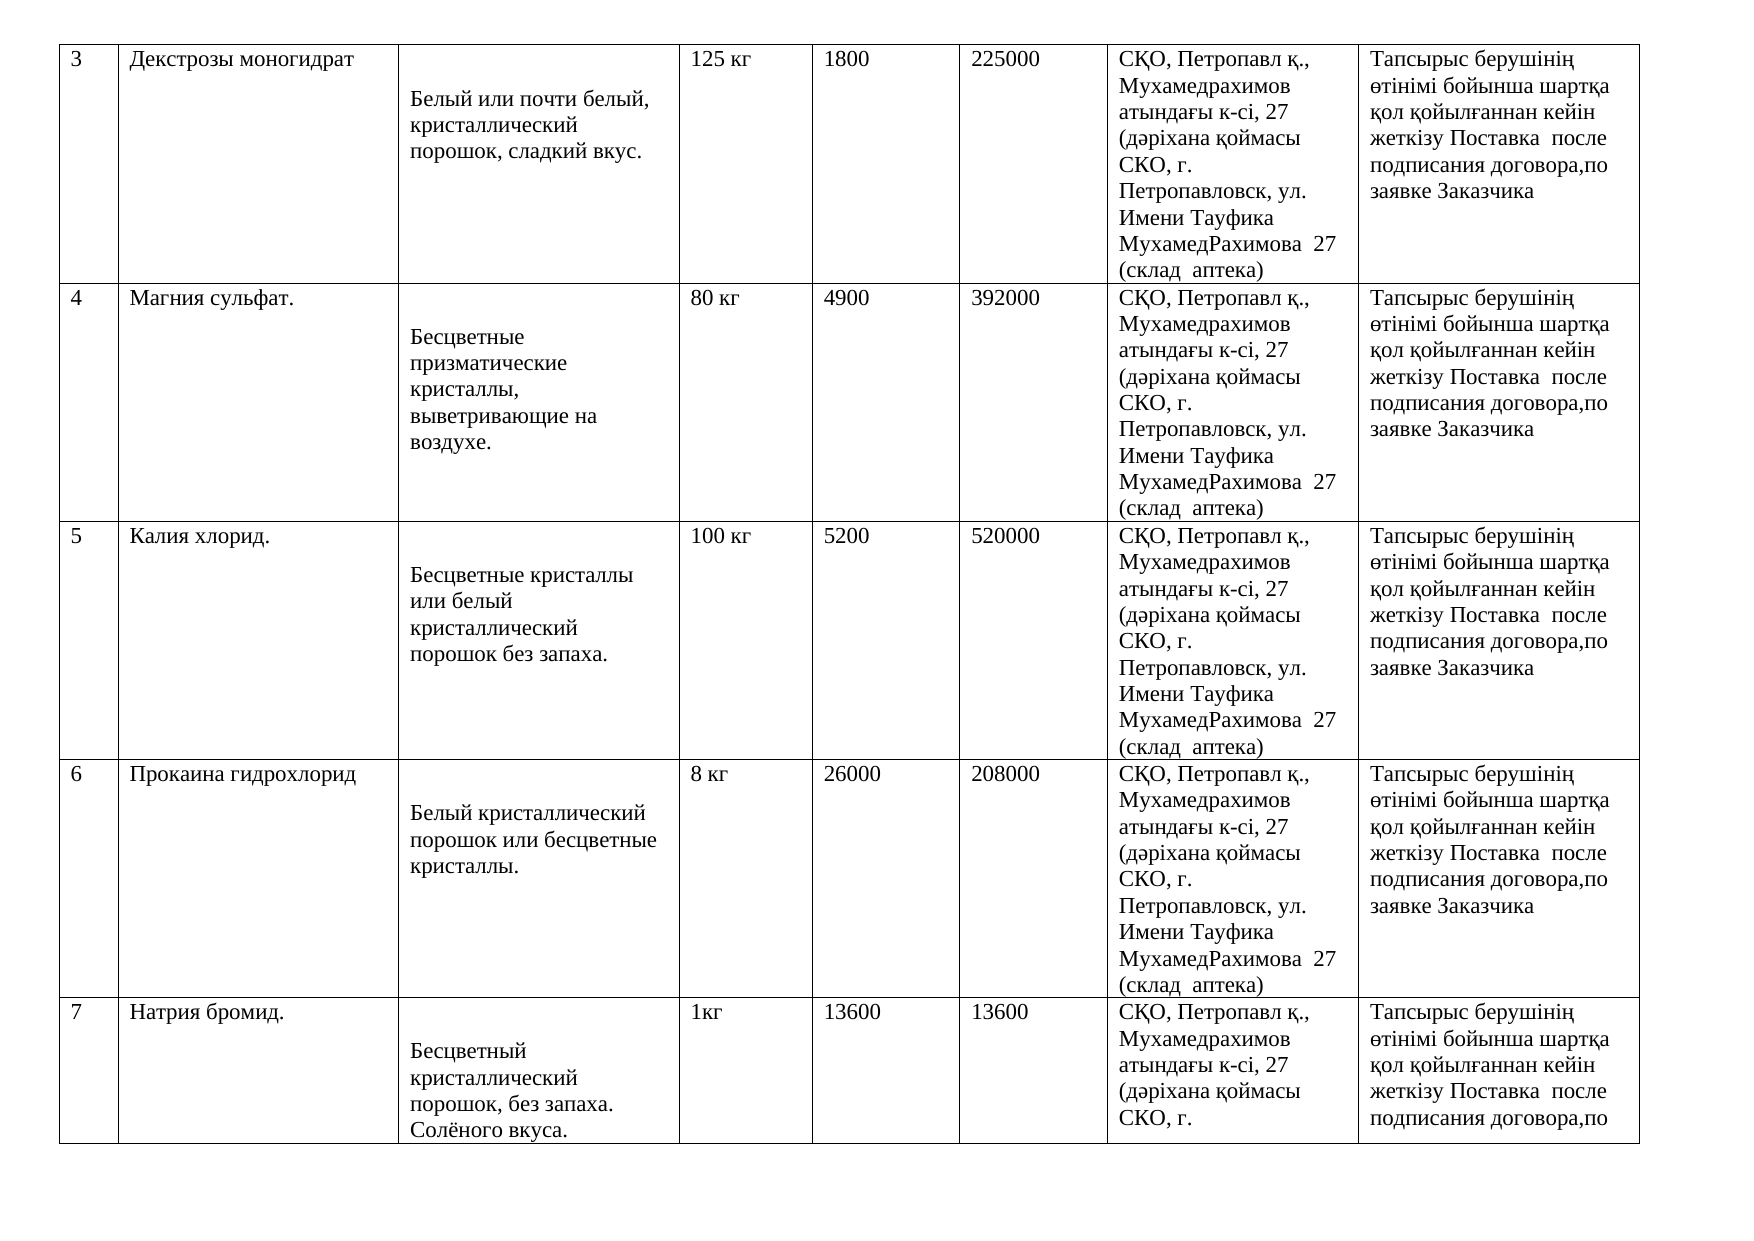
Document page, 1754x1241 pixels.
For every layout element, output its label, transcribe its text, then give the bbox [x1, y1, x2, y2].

table_cell 7 [60, 998, 118, 1143]
table_cell 225000 [960, 45, 1107, 283]
table_cell Белый кристаллический порошок или бесцветные кристаллы. [399, 760, 679, 997]
table_cell 3 [60, 45, 118, 283]
table_cell 8 кг [680, 760, 812, 997]
table_cell Бесцветные призматические кристаллы, выветривающие на воздухе. [399, 284, 679, 521]
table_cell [1108, 45, 1358, 283]
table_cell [1359, 45, 1639, 283]
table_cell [399, 998, 679, 1143]
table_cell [1108, 998, 1358, 1143]
table_cell 13600 [960, 998, 1107, 1143]
table_cell 125 кг [680, 45, 812, 283]
table_cell 4 [60, 284, 118, 521]
table_cell 100 кг [680, 522, 812, 759]
table_cell Тапсырыс берушінің өтінімі бойынша шартқа қол қойылғаннан кейін жеткізу Поставка после подписания договора,по заявке Заказчика [1359, 522, 1639, 759]
table_cell 208000 [960, 760, 1107, 997]
table_cell Бесцветные кристаллы или белый кристаллический порошок без запаха. [399, 522, 679, 759]
table_cell 6 [60, 760, 118, 997]
table_cell 5 [60, 522, 118, 759]
table_cell Натрия бромид. [119, 998, 398, 1143]
table_cell 13600 [813, 998, 959, 1143]
table_cell Декстрозы моногидрат [119, 45, 398, 283]
table_cell 1кг [680, 998, 812, 1143]
table_cell 26000 [813, 760, 959, 997]
table_cell 520000 [960, 522, 1107, 759]
table_cell 5200 [813, 522, 959, 759]
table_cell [1359, 998, 1639, 1143]
table_cell Магния сульфат. [119, 284, 398, 521]
table_cell 1800 [813, 45, 959, 283]
table_cell Калия хлорид. [119, 522, 398, 759]
table_cell Тапсырыс берушінің өтінімі бойынша шартқа қол қойылғаннан кейін жеткізу Поставка после подписания договора,по заявке Заказчика [1359, 760, 1639, 997]
table_cell Тапсырыс берушінің өтінімі бойынша шартқа қол қойылғаннан кейін жеткізу Поставка после подписания договора,по заявке Заказчика [1359, 284, 1639, 521]
table_cell 4900 [813, 284, 959, 521]
table_cell Белый или почти белый, кристаллический порошок, сладкий вкус. [399, 45, 679, 283]
table_cell 392000 [960, 284, 1107, 521]
table_cell Прокаина гидрохлорид [119, 760, 398, 997]
table_cell 80 кг [680, 284, 812, 521]
